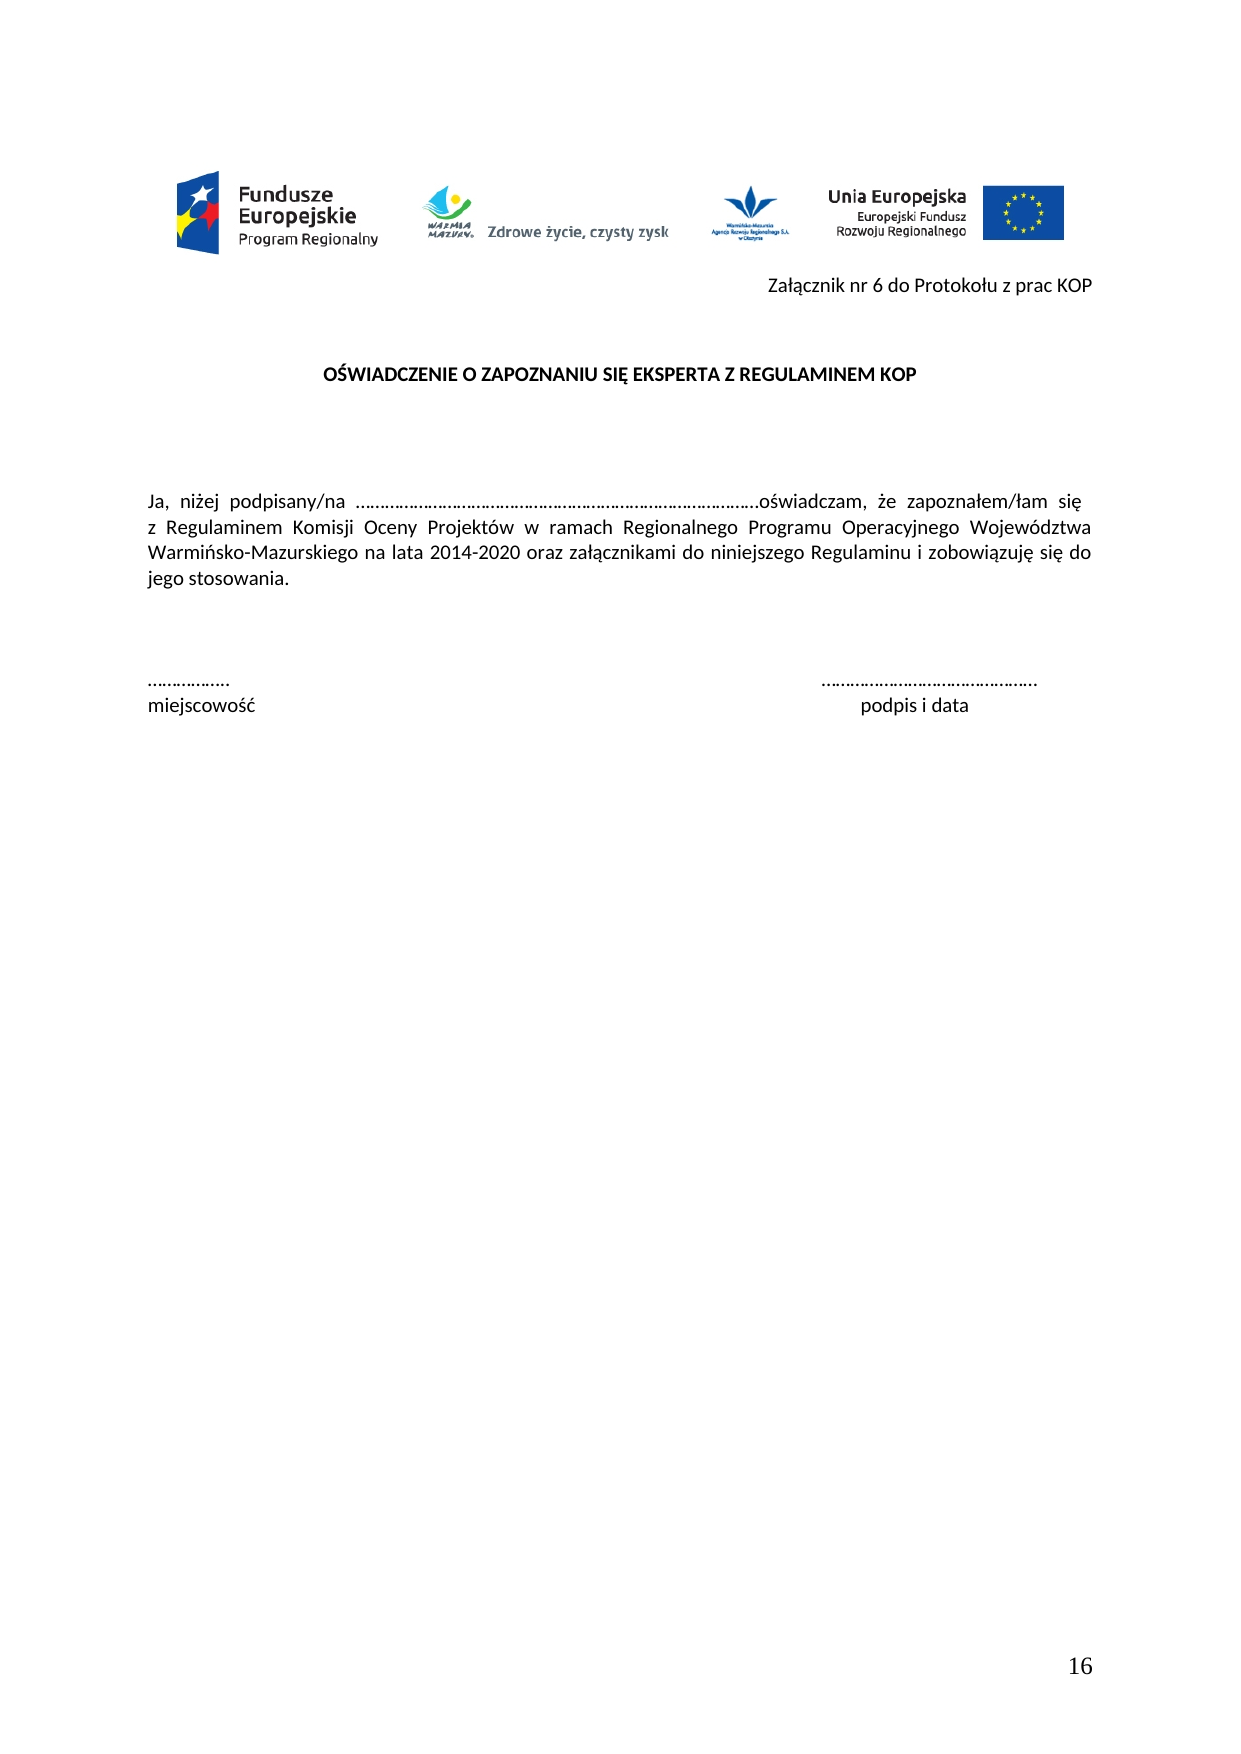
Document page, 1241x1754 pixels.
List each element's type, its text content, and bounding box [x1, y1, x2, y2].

text miejscowość podpis i data [148, 692, 1093, 717]
text Załącznik nr 6 do Protokołu z prac KOP [148, 273, 1093, 298]
text …………….. ……………………………………… [148, 666, 1093, 692]
picture [147, 147, 1093, 273]
text OŚWIADCZENIE O ZAPOZNANIU SIĘ EKSPERTA Z REGULAMINEM KOP [148, 361, 1093, 387]
text Ja, niżej podpisany/na …………………………………………………………………………oświadczam, że zapoznałem/łam się z Regulaminem Komisji Oceny Projektów w ramach Regionalnego Programu Operacyjnego Województwa Warmińsko-Mazurskiego na lata 2014-2020 oraz załącznikami do niniejszego Regulaminu i zobowiązuję się do jego stosowania. [148, 488, 1093, 590]
